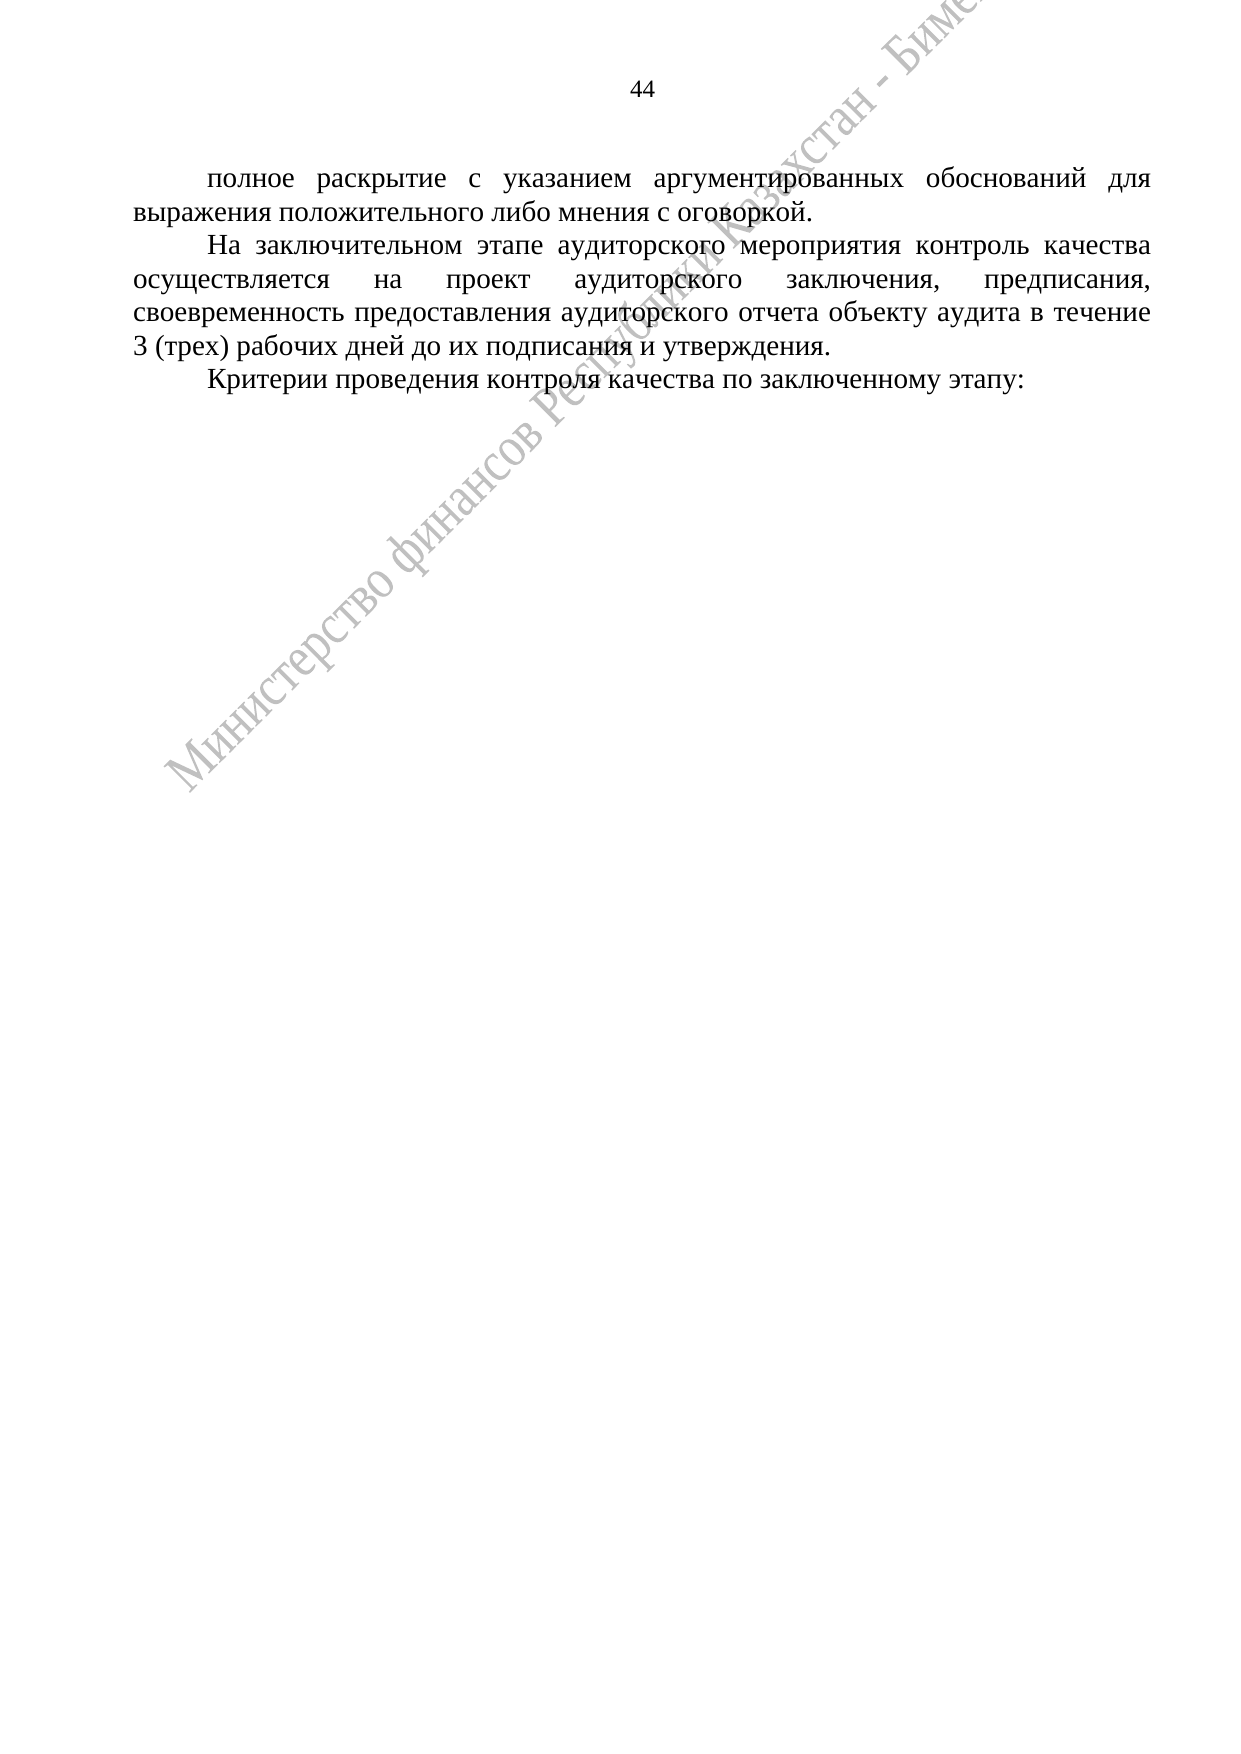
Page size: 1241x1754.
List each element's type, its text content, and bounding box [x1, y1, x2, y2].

text На заключительном этапе аудиторского мероприятия контроль качества осуществляется на проект аудиторского заключения, предписания, своевременность предоставления аудиторского отчета объекту аудита в течение 3 (трех) рабочих дней до их подписания и утверждения. [133, 227, 1152, 361]
text полное раскрытие с указанием аргументированных обоснований для выражения положительного либо мнения с оговоркой. [133, 160, 1152, 227]
text Критерии проведения контроля качества по заключенному этапу: [133, 361, 1152, 395]
